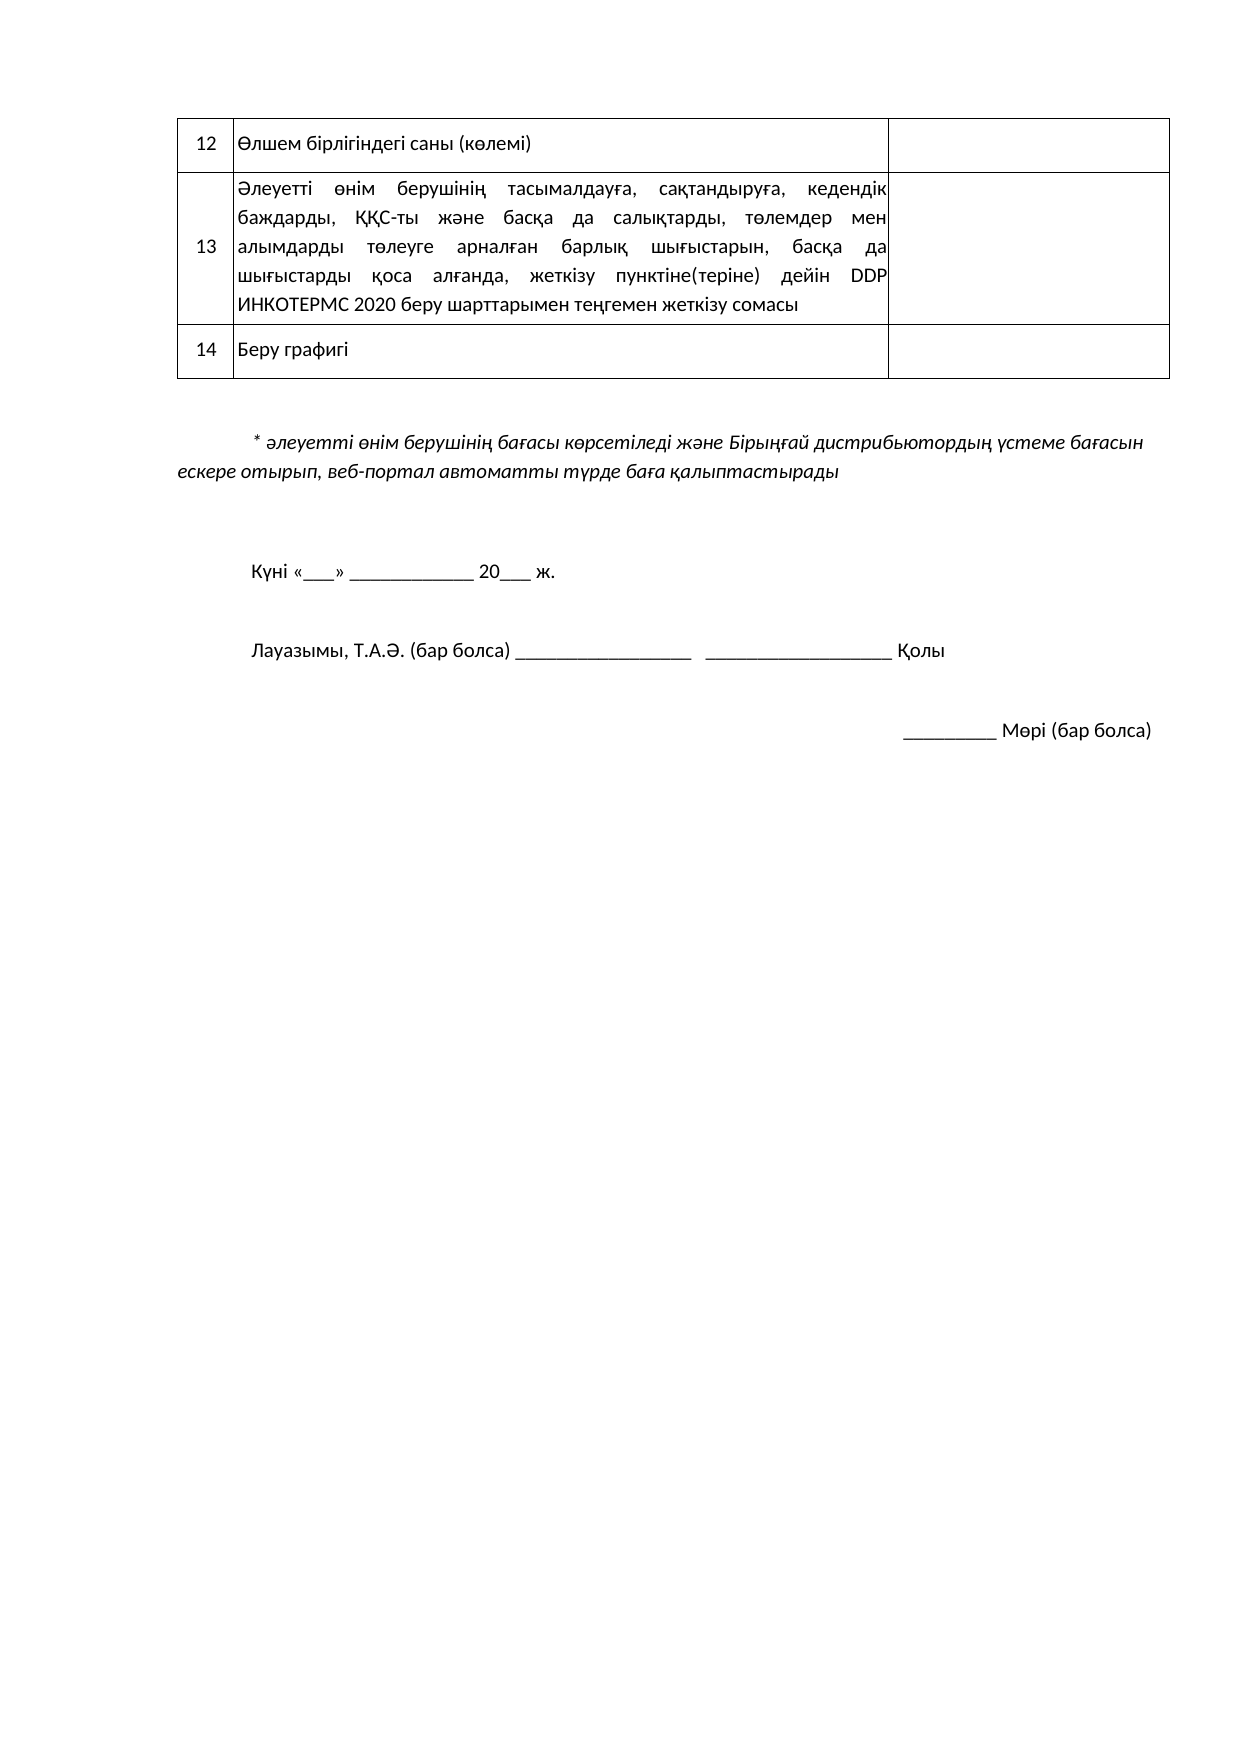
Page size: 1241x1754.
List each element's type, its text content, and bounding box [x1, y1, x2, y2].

table_cell [889, 173, 1169, 324]
table_cell [889, 325, 1169, 378]
table_cell Беру графигі [234, 325, 888, 378]
table_cell 13 [178, 173, 233, 324]
table_cell 14 [178, 325, 233, 378]
text * әлеуетті өнім берушінің бағасы көрсетіледі және Бірыңғай дистрибьютордың үстеме бағасын ескере отырып, веб-портал автоматты түрде баға қалыптастырады [177, 429, 1152, 484]
text Лауазымы, Т.А.Ә. (бар болса) _________________ __________________ Қолы [177, 638, 1152, 692]
table_cell [889, 119, 1169, 172]
table_cell Өлшем бірлігіндегі саны (көлемі) [234, 119, 888, 172]
table_cell Әлеуетті өнім берушінің тасымалдауға, сақтандыруға, кедендік баждарды, ҚҚС-ты және басқа да салықтарды, төлемдер мен алымдарды төлеуге арналған барлық шығыстарын, басқа да шығыстарды қоса алғанда, жеткізу пунктіне(теріне) дейін DDP ИНКОТЕРМС 2020 беру шарттарымен теңгемен жеткізу сомасы [234, 173, 888, 324]
table_cell 12 [178, 119, 233, 172]
text _________ Мөрі (бар болса) [177, 717, 1152, 742]
text Күні «___» ____________ 20___ ж. [177, 558, 1152, 613]
